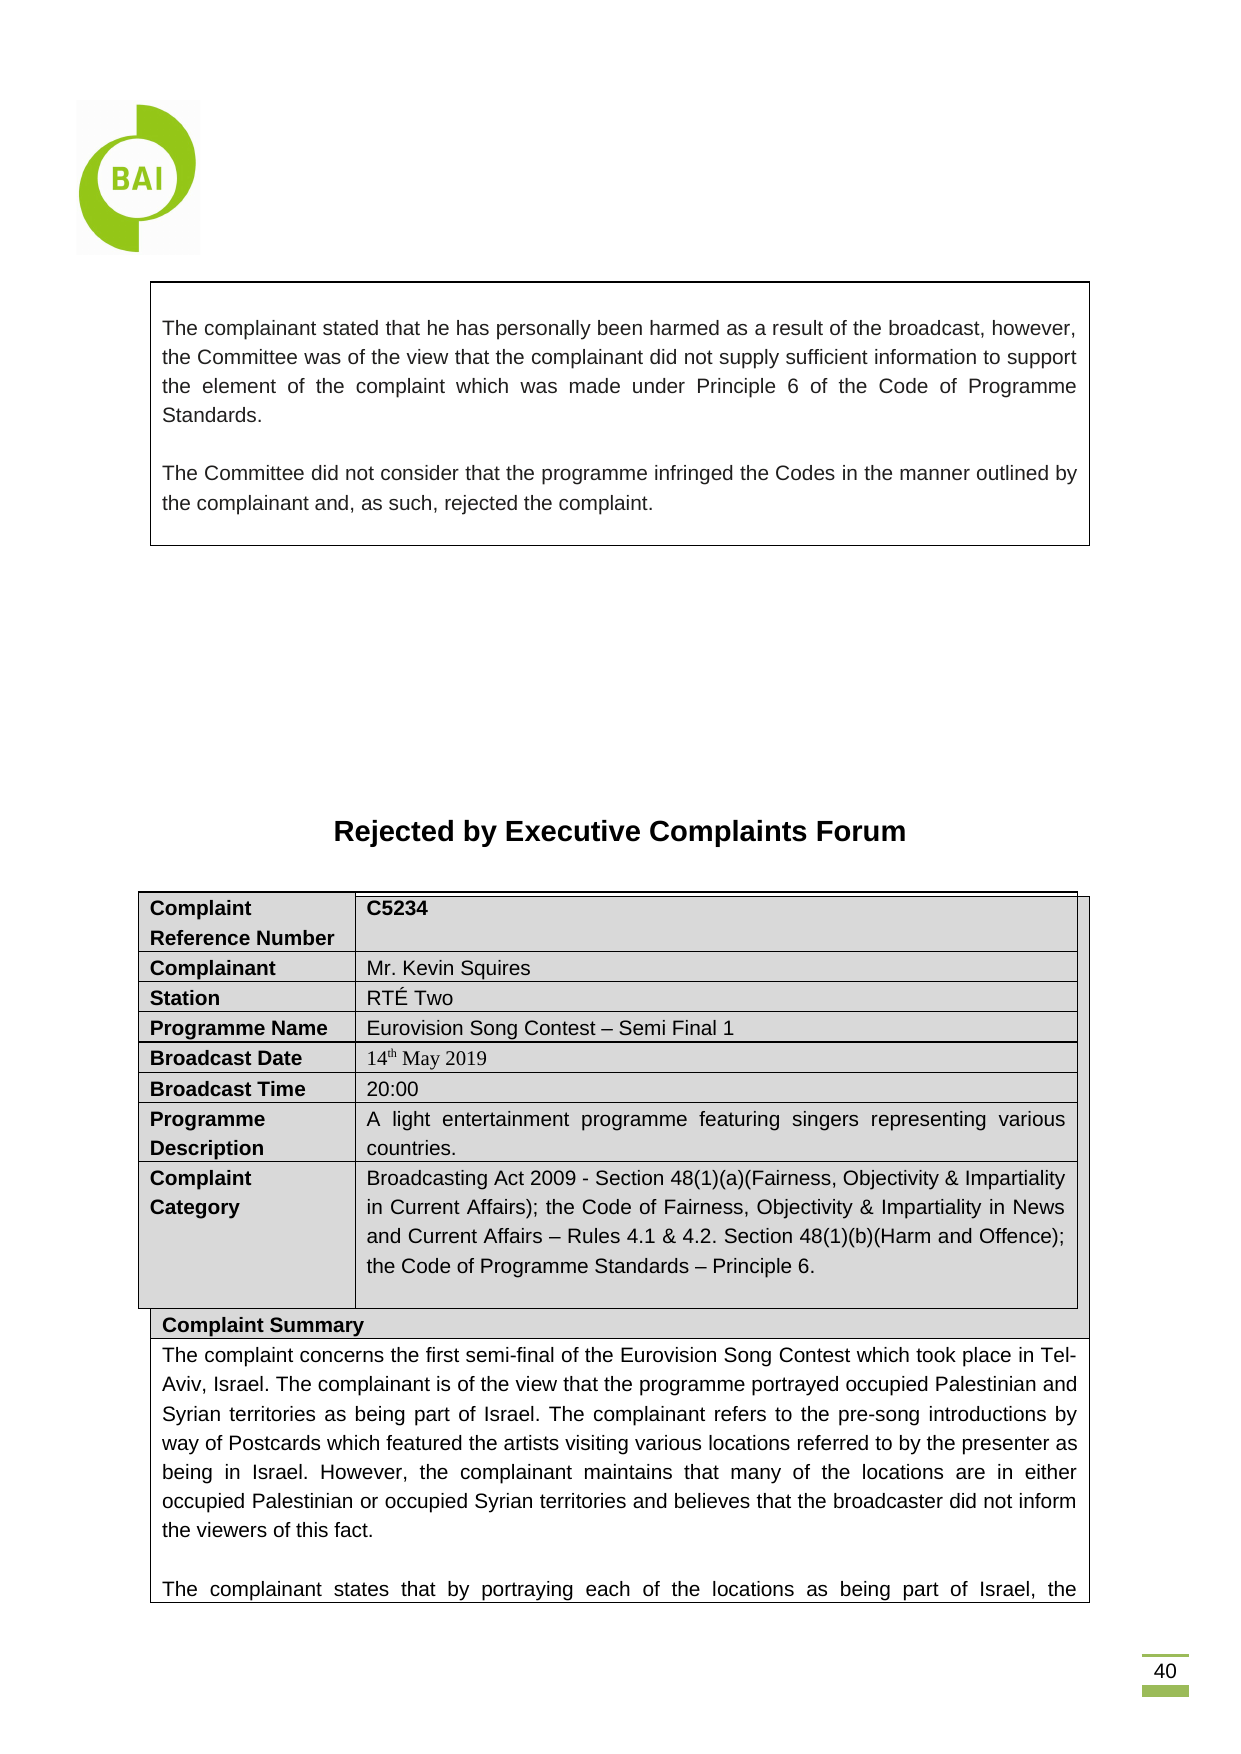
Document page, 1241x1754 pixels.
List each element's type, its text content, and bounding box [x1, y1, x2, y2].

table_header C5234 [356, 893, 1077, 951]
table_cell Complainant [139, 952, 355, 981]
table_cell A light entertainment programme featuring singers representing various countries. [356, 1103, 1077, 1161]
table_header Complaint Summary [151, 897, 1089, 1338]
table_cell Programme Description [139, 1103, 355, 1161]
table_cell Broadcast Date [139, 1043, 355, 1072]
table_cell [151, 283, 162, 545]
picture [76, 100, 201, 255]
table_header Complaint Reference Number [139, 893, 355, 951]
table_cell Mr. Kevin Squires [356, 952, 1077, 981]
table_cell Broadcasting Act 2009 - Section 48(1)(a)(Fairness, Objectivity & Impartiality in Current Affairs); the Code of Fairness, Objectivity & Impartiality in News and Current Affairs – Rules 4.1 & 4.2. Section 48(1)(b)(Harm and Offence); the Code of Programme Standards – Principle 6. [356, 1162, 1077, 1308]
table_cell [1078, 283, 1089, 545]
table_cell Complaint Category [139, 1162, 355, 1308]
table_cell Programme Name [139, 1012, 355, 1041]
table_cell Eurovision Song Contest – Semi Final 1 [356, 1012, 1077, 1041]
table_cell RTÉ Two [356, 982, 1077, 1011]
text Rejected by Executive Complaints Forum [150, 821, 1090, 846]
table_cell 20:00 [356, 1073, 1077, 1102]
table_cell 14th May 2019 [356, 1043, 1077, 1072]
table_cell Station [139, 982, 355, 1011]
table_cell Broadcast Time [139, 1073, 355, 1102]
